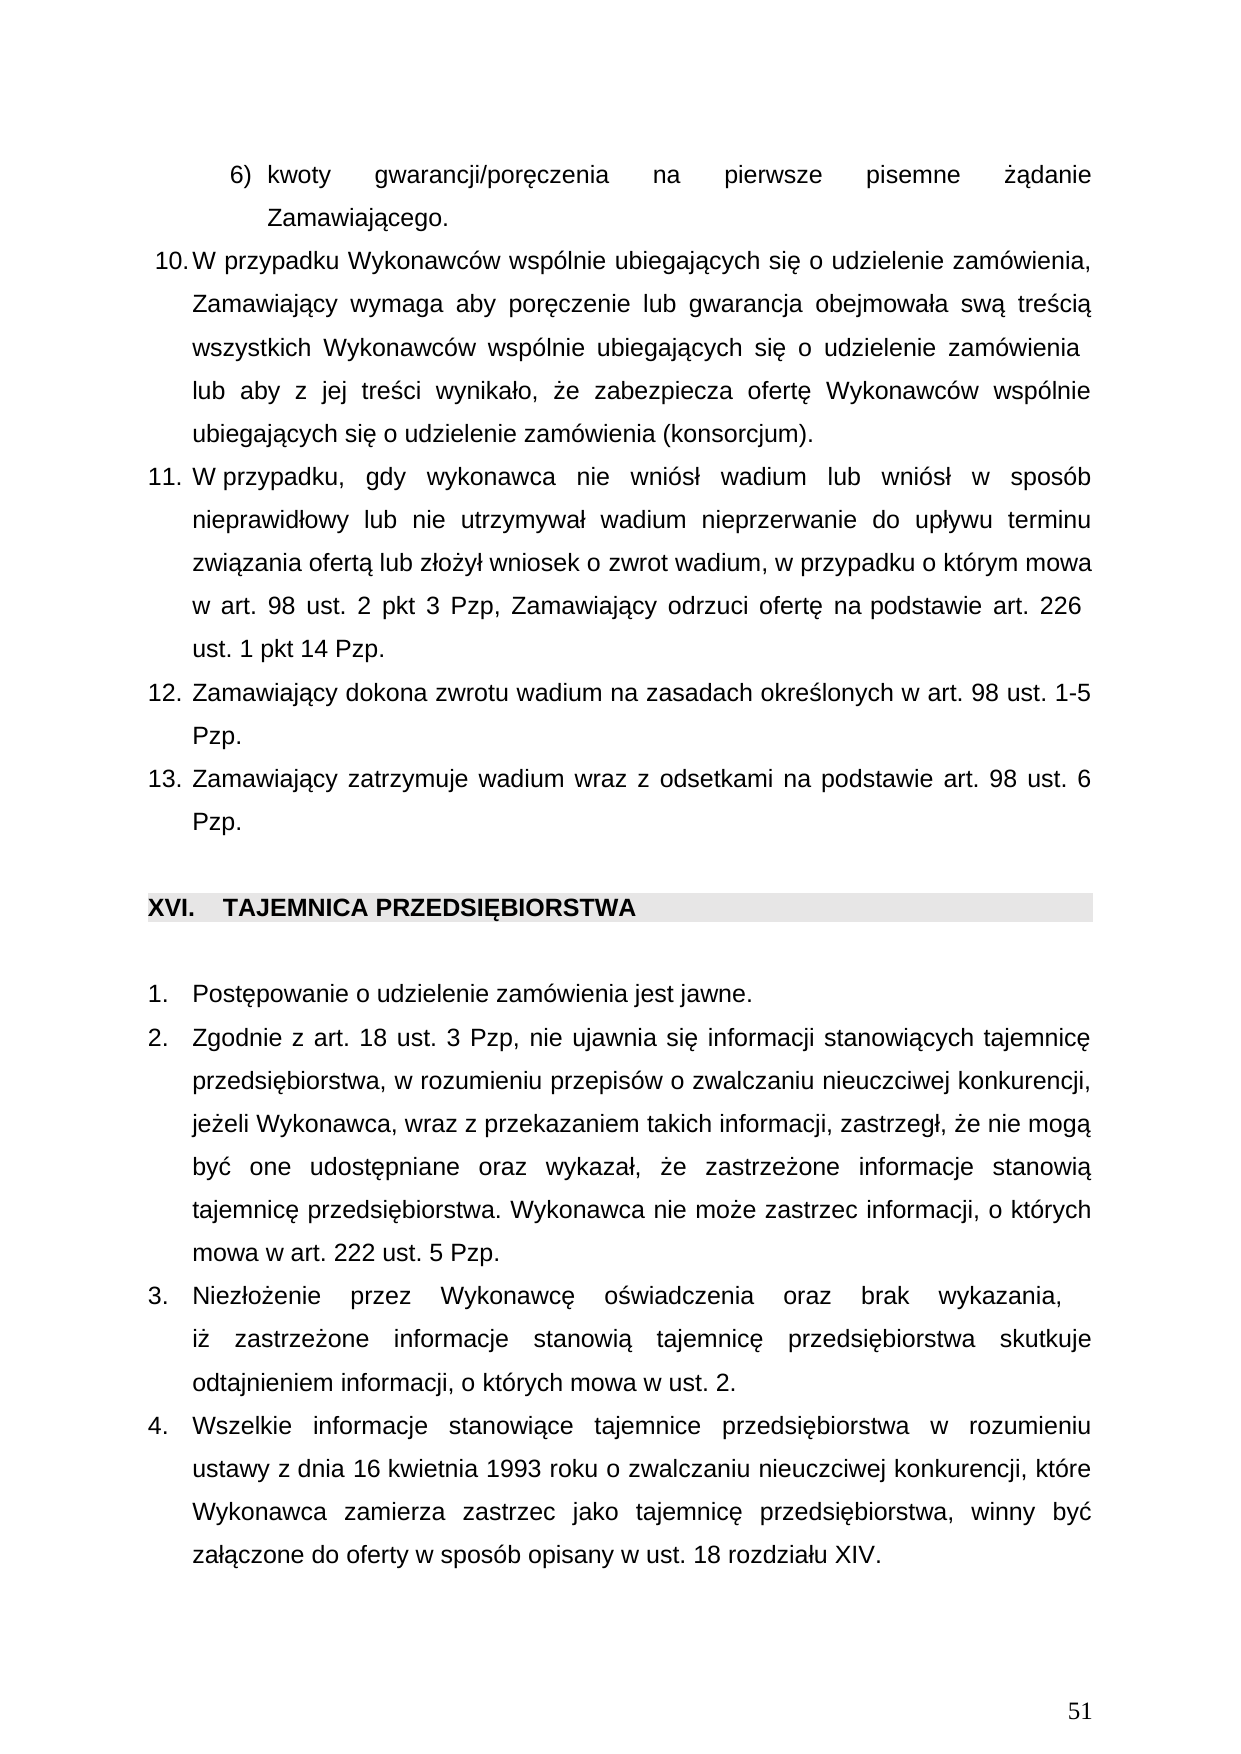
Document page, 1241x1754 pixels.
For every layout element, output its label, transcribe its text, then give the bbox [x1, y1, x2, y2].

list Zamawiający zatrzymuje wadium wraz z odsetkami na podstawie art. 98 ust. 6 Pzp. [148, 764, 1093, 836]
list Postępowanie o udzielenie zamówienia jest jawne. [148, 979, 1093, 1008]
subtitle TAJEMNICA PRZEDSIĘBIORSTWA [148, 893, 1093, 922]
list Zgodnie z art. 18 ust. 3 Pzp, nie ujawnia się informacji stanowiących tajemnicę przedsiębiorstwa, w rozumieniu przepisów o zwalczaniu nieuczciwej konkurencji, jeżeli Wykonawca, wraz z przekazaniem takich informacji, zastrzegł, że nie mogą być one udostępniane oraz wykazał, że zastrzeżone informacje stanowią tajemnicę przedsiębiorstwa. Wykonawca nie może zastrzec informacji, o których mowa w art. 222 ust. 5 Pzp. [148, 1022, 1093, 1267]
list kwoty gwarancji/poręczenia na pierwsze pisemne żądanie Zamawiającego. [229, 160, 1093, 232]
list Niezłożenie przez Wykonawcę oświadczenia oraz brak wykazania, iż zastrzeżone informacje stanowią tajemnicę przedsiębiorstwa skutkuje odtajnieniem informacji, o których mowa w ust. 2. [148, 1281, 1093, 1396]
list Zamawiający dokona zwrotu wadium na zasadach określonych w art. 98 ust. 1-5 Pzp. [148, 677, 1093, 749]
list Wszelkie informacje stanowiące tajemnice przedsiębiorstwa w rozumieniu ustawy z dnia 16 kwietnia 1993 roku o zwalczaniu nieuczciwej konkurencji, które Wykonawca zamierza zastrzec jako tajemnicę przedsiębiorstwa, winny być załączone do oferty w sposób opisany w ust. 18 rozdziału XIV. [148, 1411, 1093, 1569]
list W przypadku Wykonawców wspólnie ubiegających się o udzielenie zamówienia, Zamawiający wymaga aby poręczenie lub gwarancja obejmowała swą treścią wszystkich Wykonawców wspólnie ubiegających się o udzielenie zamówienia lub aby z jej treści wynikało, że zabezpiecza ofertę Wykonawców wspólnie ubiegających się o udzielenie zamówienia (konsorcjum). [154, 246, 1093, 447]
list W przypadku, gdy wykonawca nie wniósł wadium lub wniósł w sposób nieprawidłowy lub nie utrzymywał wadium nieprzerwanie do upływu terminu związania ofertą lub złożył wniosek o zwrot wadium, w przypadku o którym mowa w art. 98 ust. 2 pkt 3 Pzp, Zamawiający odrzuci ofertę na podstawie art. 226 ust. 1 pkt 14 Pzp. [148, 462, 1093, 663]
